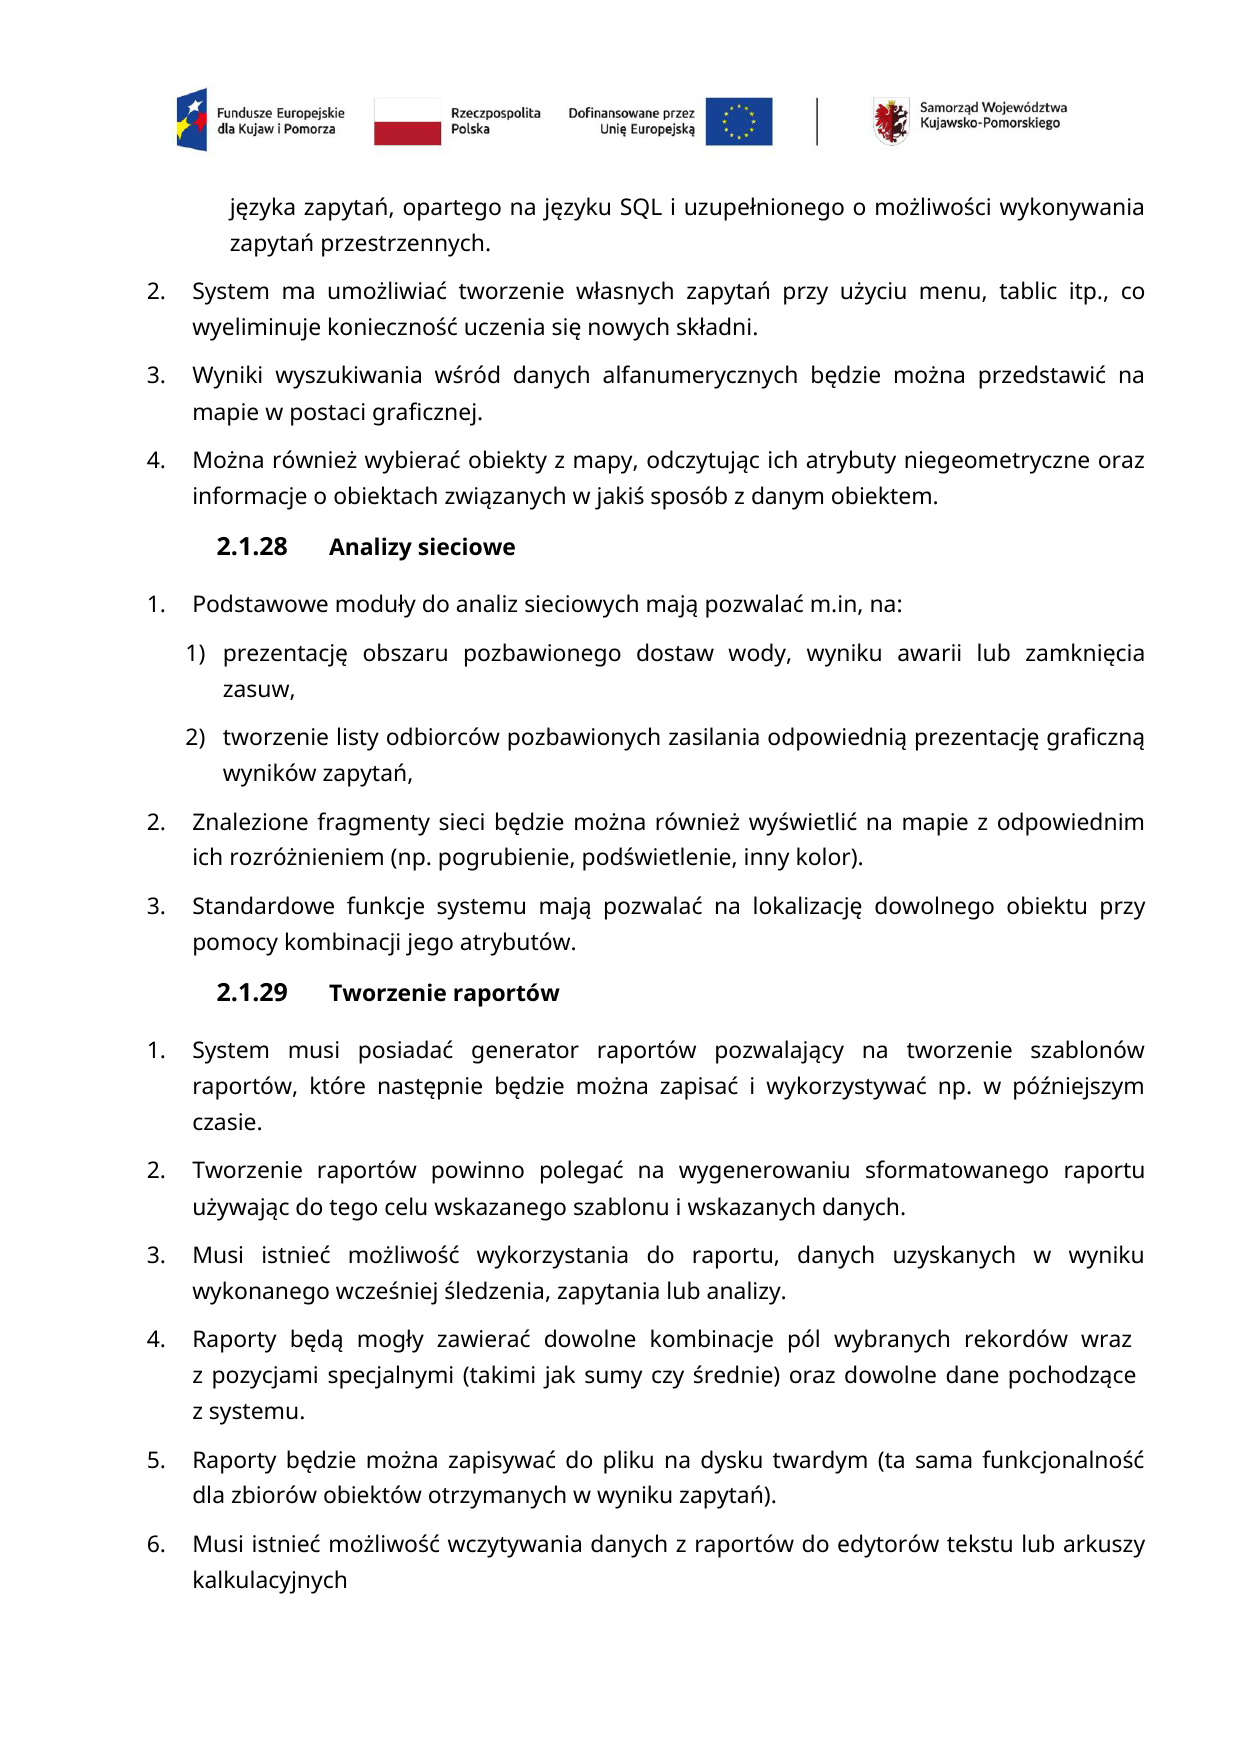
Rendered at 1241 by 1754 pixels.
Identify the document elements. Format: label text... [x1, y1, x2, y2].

list Raporty będą mogły zawierać dowolne kombinacje pól wybranych rekordów wraz z pozycjami specjalnymi (takimi jak sumy czy średnie) oraz dowolne dane pochodzące z systemu. [147, 1323, 1146, 1426]
list tworzenie listy odbiorców pozbawionych zasilania odpowiednią prezentację graficzną wyników zapytań, [185, 721, 1146, 788]
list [192, 191, 1146, 258]
list Raporty będzie można zapisywać do pliku na dysku twardym (ta sama funkcjonalność dla zbiorów obiektów otrzymanych w wyniku zapytań). [147, 1443, 1146, 1511]
list Tworzenie raportów powinno polegać na wygenerowaniu sformatowanego raportu używając do tego celu wskazanego szablonu i wskazanych danych. [147, 1154, 1146, 1222]
subtitle Tworzenie raportów [216, 974, 1146, 1008]
list Można również wybierać obiekty z mapy, odczytując ich atrybuty niegeometryczne oraz informacje o obiektach związanych w jakiś sposób z danym obiektem. [147, 444, 1146, 511]
list Znalezione fragmenty sieci będzie można również wyświetlić na mapie z odpowiednim ich rozróżnieniem (np. pogrubienie, podświetlenie, inny kolor). [147, 805, 1146, 873]
list Wyniki wyszukiwania wśród danych alfanumerycznych będzie można przedstawić na mapie w postaci graficznej. [147, 359, 1146, 427]
list Standardowe funkcje systemu mają pozwalać na lokalizację dowolnego obiektu przy pomocy kombinacji jego atrybutów. [147, 890, 1146, 957]
list Musi istnieć możliwość wczytywania danych z raportów do edytorów tekstu lub arkuszy kalkulacyjnych [147, 1528, 1146, 1595]
list Musi istnieć możliwość wykorzystania do raportu, danych uzyskanych w wyniku wykonanego wcześniej śledzenia, zapytania lub analizy. [147, 1239, 1146, 1306]
list prezentację obszaru pozbawionego dostaw wody, wyniku awarii lub zamknięcia zasuw, [185, 637, 1146, 704]
subtitle Analizy sieciowe [216, 528, 1146, 562]
list System ma umożliwiać tworzenie własnych zapytań przy użyciu menu, tablic itp., co wyeliminuje konieczność uczenia się nowych składni. [147, 275, 1146, 342]
list System musi posiadać generator raportów pozwalający na tworzenie szablonów raportów, które następnie będzie można zapisać i wykorzystywać np. w późniejszym czasie. [147, 1034, 1146, 1137]
list Podstawowe moduły do analiz sieciowych mają pozwalać m.in, na: [147, 588, 1146, 619]
